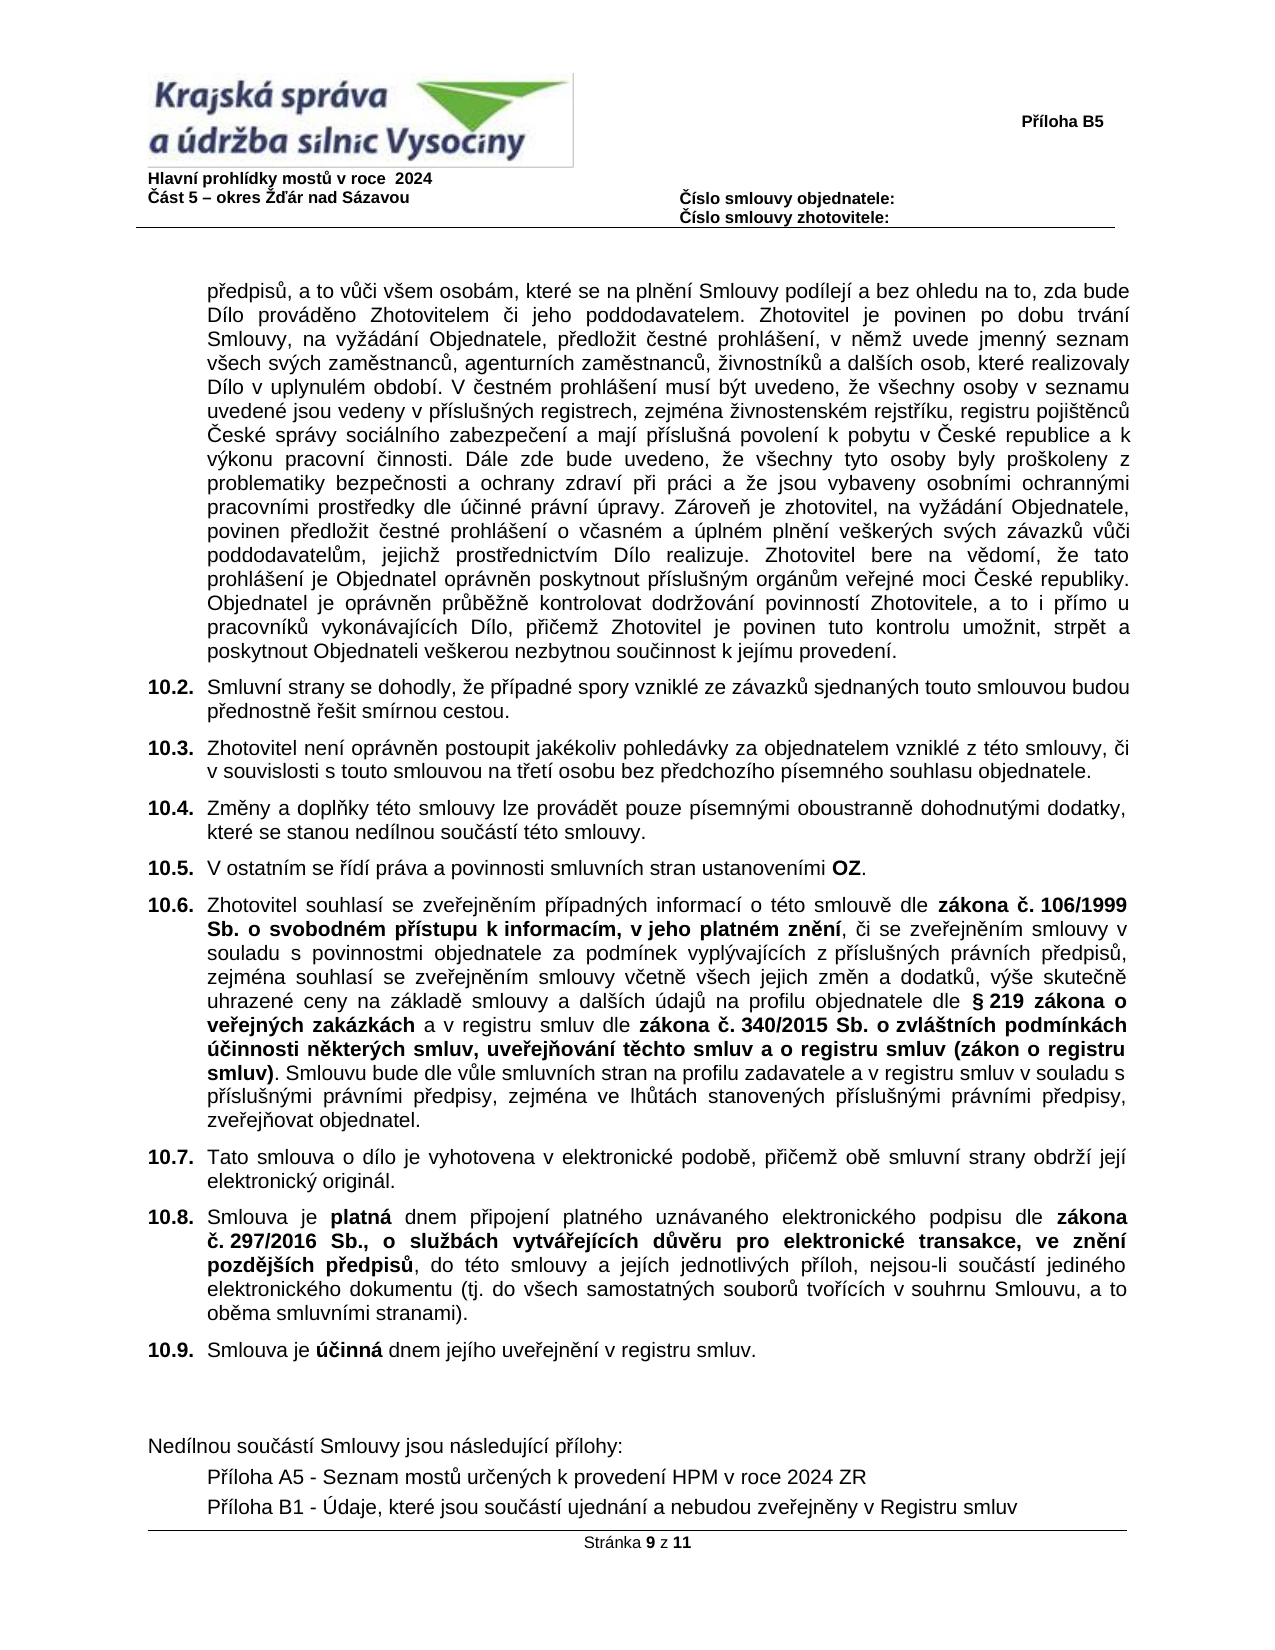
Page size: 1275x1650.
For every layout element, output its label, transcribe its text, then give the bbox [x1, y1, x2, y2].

list Smluvní strany se dohodly, že případné spory vzniklé ze závazků sjednaných touto smlouvou budou přednostně řešit smírnou cestou. [148, 675, 1131, 723]
list Smlouva je účinná dnem jejího uveřejnění v registru smluv. [148, 1337, 1127, 1361]
list Příloha A5 - Seznam mostů určených k provedení HPM v roce 2024 ZR [148, 1464, 1127, 1488]
picture [147, 73, 575, 169]
list Změny a doplňky této smlouvy lze provádět pouze písemnými oboustranně dohodnutými dodatky, které se stanou nedílnou součástí této smlouvy. [148, 796, 1127, 844]
list Smlouva je platná dnem připojení platného uznávaného elektronického podpisu dle zákona č. 297/2016 Sb., o službách vytvářejících důvěru pro elektronické transakce, ve znění pozdějších předpisů, do této smlouvy a jejích jednotlivých příloh, nejsou-li součástí jediného elektronického dokumentu (tj. do všech samostatných souborů tvořících v souhrnu Smlouvu, a to oběma smluvními stranami). [148, 1205, 1127, 1325]
list V ostatním se řídí práva a povinnosti smluvních stran ustanoveními OZ. [148, 856, 1127, 880]
list Zhotovitel není oprávněn postoupit jakékoliv pohledávky za objednatelem vzniklé z této smlouvy, či v souvislosti s touto smlouvou na třetí osobu bez předchozího písemného souhlasu objednatele. [148, 735, 1131, 783]
list Tato smlouva o dílo je vyhotovena v elektronické podobě, přičemž obě smluvní strany obdrží její elektronický originál. [148, 1145, 1127, 1193]
text Nedílnou součástí Smlouvy jsou následující přílohy: [148, 1434, 1127, 1458]
list Příloha B1 - Údaje, které jsou součástí ujednání a nebudou zveřejněny v Registru smluv [148, 1495, 1127, 1519]
list Zhotovitel souhlasí se zveřejněním případných informací o této smlouvě dle zákona č. 106/1999 Sb. o svobodném přístupu k informacím, v jeho platném znění, či se zveřejněním smlouvy v souladu s povinnostmi objednatele za podmínek vyplývajících z příslušných právních předpisů, zejména souhlasí se zveřejněním smlouvy včetně všech jejich změn a dodatků, výše skutečně uhrazené ceny na základě smlouvy a dalších údajů na profilu objednatele dle § 219 zákona o veřejných zakázkách a v registru smluv dle zákona č. 340/2015 Sb. o zvláštních podmínkách účinnosti některých smluv, uveřejňování těchto smluv a o registru smluv (zákon o registru smluv). Smlouvu bude dle vůle smluvních stran na profilu zadavatele a v registru smluv v souladu s příslušnými právními předpisy, zejména ve lhůtách stanovených příslušnými právními předpisy, zveřejňovat objednatel. [148, 893, 1127, 1132]
